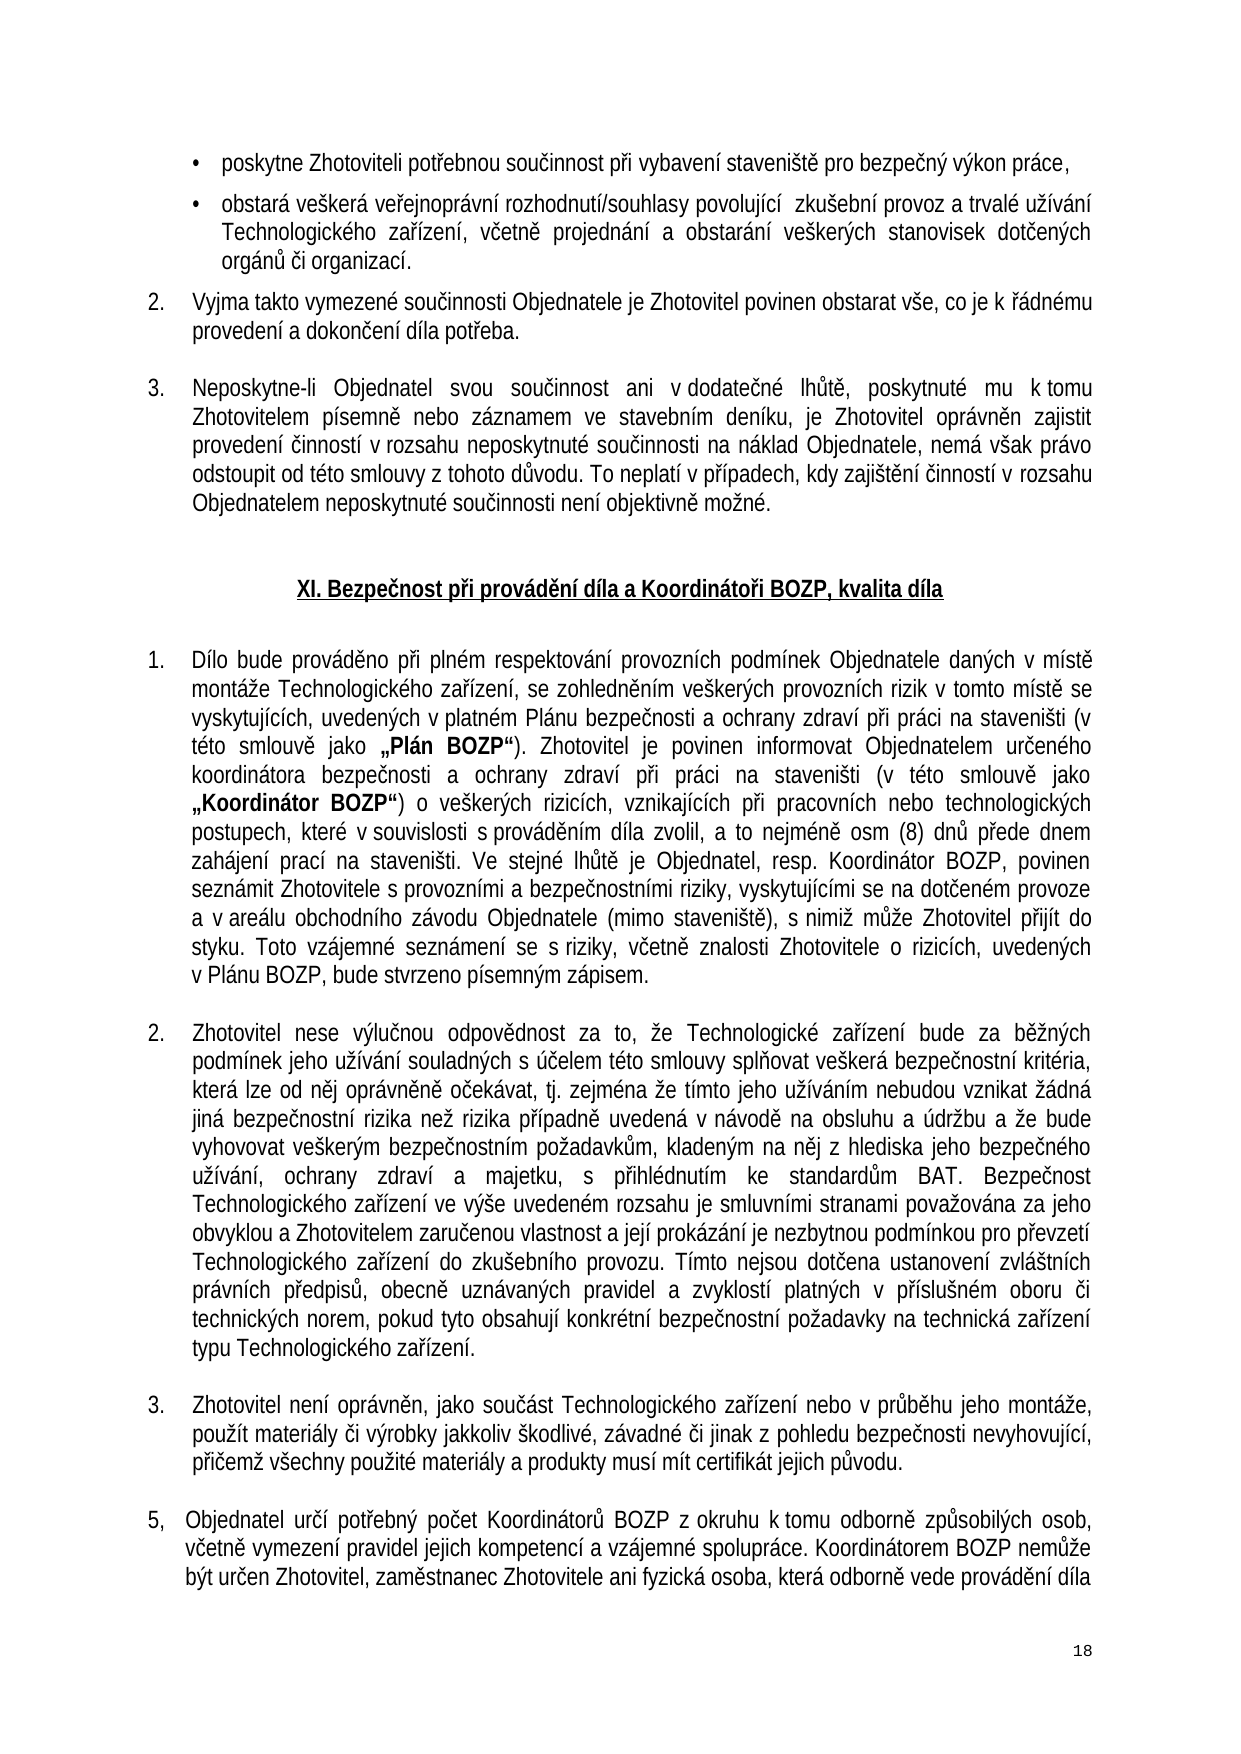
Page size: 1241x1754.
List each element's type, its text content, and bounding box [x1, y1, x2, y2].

text 2. Zhotovitel nese výlučnou odpovědnost za to, že Technologické zařízení bude za běžných podmínek jeho užívání souladných s účelem této smlouvy splňovat veškerá bezpečnostní kritéria, která lze od něj oprávněně očekávat, tj. zejména že tímto jeho užíváním nebudou vznikat žádná jiná bezpečnostní rizika než rizika případně uvedená v návodě na obsluhu a údržbu a že bude vyhovovat veškerým bezpečnostním požadavkům, kladeným na něj z hlediska jeho bezpečného užívání, ochrany zdraví a majetku, s přihlédnutím ke standardům BAT. Bezpečnost Technologického zařízení ve výše uvedeném rozsahu je smluvními stranami považována za jeho obvyklou a Zhotovitelem zaručenou vlastnost a její prokázání je nezbytnou podmínkou pro převzetí Technologického zařízení do zkušebního provozu. Tímto nejsou dotčena ustanovení zvláštních právních předpisů, obecně uznávaných pravidel a zvyklostí platných v příslušném oboru či technických norem, pokud tyto obsahují konkrétní bezpečnostní požadavky na technická zařízení typu Technologického zařízení. [148, 1018, 1093, 1361]
list Vyjma takto vymezené součinnosti Objednatele je Zhotovitel povinen obstarat vše, co je k řádnému provedení a dokončení díla potřeba. [148, 287, 1093, 344]
text 3. Zhotovitel není oprávněn, jako součást Technologického zařízení nebo v průběhu jeho montáže, použít materiály či výrobky jakkoliv škodlivé, závadné či jinak z pohledu bezpečnosti nevyhovující, přičemž všechny použité materiály a produkty musí mít certifikát jejich původu. [148, 1390, 1093, 1476]
text • poskytne Zhotoviteli potřebnou součinnost při vybavení staveniště pro bezpečný výkon práce, [192, 148, 1093, 176]
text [148, 1504, 1093, 1591]
text • obstará veškerá veřejnoprávní rozhodnutí/souhlasy povolující zkušební provoz a trvalé užívání Technologického zařízení, včetně projednání a obstarání veškerých stanovisek dotčených orgánů či organizací. [192, 189, 1093, 275]
text XI. Bezpečnost při provádění díla a Koordinátoři BOZP, kvalita díla [148, 574, 1093, 602]
list Neposkytne-li Objednatel svou součinnost ani v dodatečné lhůtě, poskytnuté mu k tomu Zhotovitelem písemně nebo záznamem ve stavebním deníku, je Zhotovitel oprávněn zajistit provedení činností v rozsahu neposkytnuté součinnosti na náklad Objednatele, nemá však právo odstoupit od této smlouvy z tohoto důvodu. To neplatí v případech, kdy zajištění činností v rozsahu Objednatelem neposkytnuté součinnosti není objektivně možné. [148, 373, 1093, 516]
text 1. Dílo bude prováděno při plném respektování provozních podmínek Objednatele daných v místě montáže Technologického zařízení, se zohledněním veškerých provozních rizik v tomto místě se vyskytujících, uvedených v platném Plánu bezpečnosti a ochrany zdraví při práci na staveništi (v této smlouvě jako „Plán BOZP“). Zhotovitel je povinen informovat Objednatelem určeného koordinátora bezpečnosti a ochrany zdraví při práci na staveništi (v této smlouvě jako „Koordinátor BOZP“) o veškerých rizicích, vznikajících při pracovních nebo technologických postupech, které v souvislosti s prováděním díla zvolil, a to nejméně osm (8) dnů přede dnem zahájení prací na staveništi. Ve stejné lhůtě je Objednatel, resp. Koordinátor BOZP, povinen seznámit Zhotovitele s provozními a bezpečnostními riziky, vyskytujícími se na dotčeném provoze a v areálu obchodního závodu Objednatele (mimo staveniště), s nimiž může Zhotovitel přijít do styku. Toto vzájemné seznámení se s riziky, včetně znalosti Zhotovitele o rizicích, uvedených v Plánu BOZP, bude stvrzeno písemným zápisem. [148, 645, 1093, 989]
